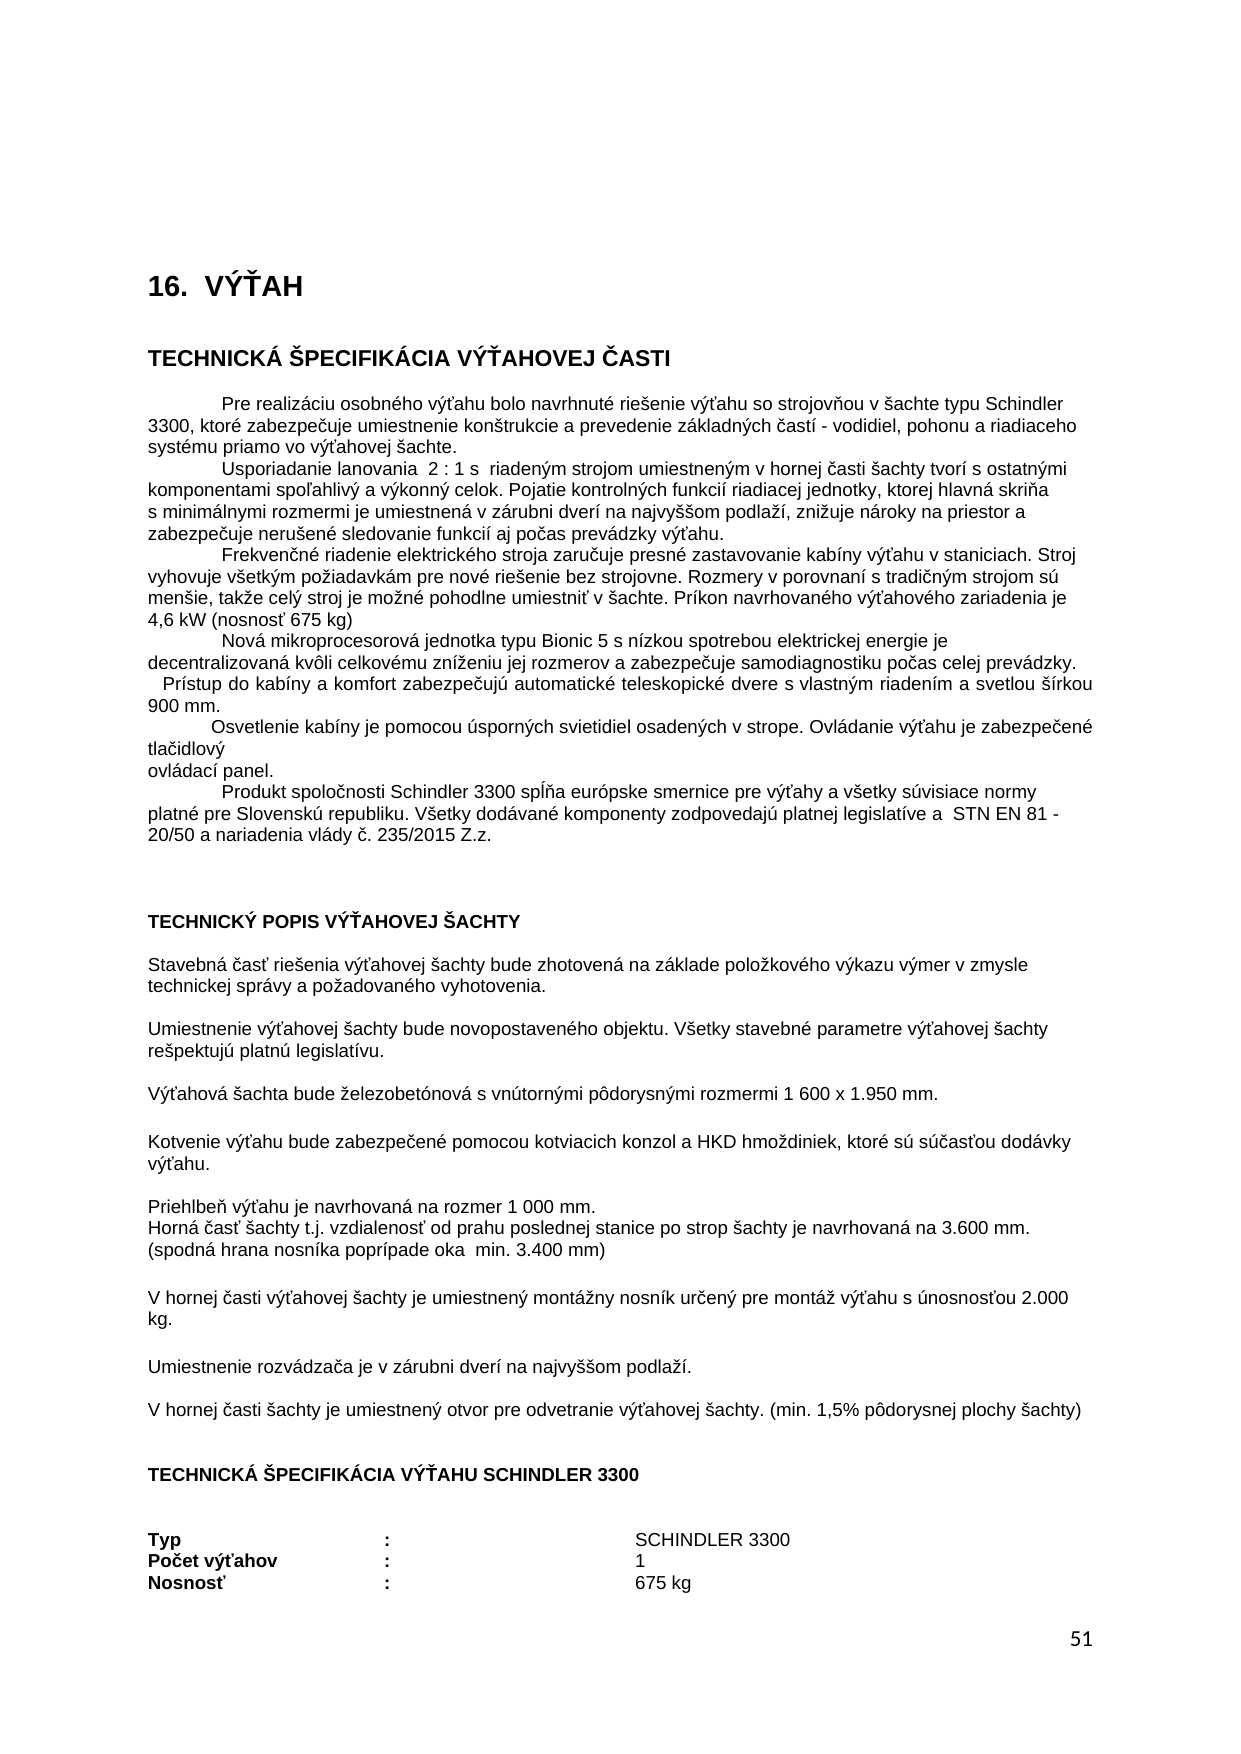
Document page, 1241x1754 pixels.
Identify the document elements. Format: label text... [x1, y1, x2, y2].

text 16. VÝŤAH [148, 270, 1093, 303]
text ovládací panel. [148, 759, 1093, 781]
subtitle TECHNICKÁ ŠPECIFIKÁCIA VÝŤAHOVEJ ČASTI [148, 345, 1093, 371]
text Priehlbeň výťahu je navrhovaná na rozmer 1 000 mm. [148, 1196, 1093, 1217]
text Počet výťahov : 1 [148, 1550, 1093, 1572]
subtitle TECHNICKÁ ŠPECIFIKÁCIA VÝŤAHU SCHINDLER 3300 [148, 1464, 1093, 1485]
subtitle TECHNICKÝ POPIS VÝŤAHOVEJ ŠACHTY [148, 910, 1093, 932]
text Výťahová šachta bude železobetónová s vnútornými pôdorysnými rozmermi 1 600 x 1.950 mm. [148, 1083, 1093, 1104]
text Pre realizáciu osobného výťahu bolo navrhnuté riešenie výťahu so strojovňou v šachte typu Schindler 3300, ktoré zabezpečuje umiestnenie konštrukcie a prevedenie základných častí - vodidiel, pohonu a riadiaceho systému priamo vo výťahovej šachte. [148, 393, 1093, 458]
text Horná časť šachty t.j. vzdialenosť od prahu poslednej stanice po strop šachty je navrhovaná na 3.600 mm. (spodná hrana nosníka poprípade oka min. 3.400 mm) [148, 1217, 1093, 1287]
text Nosnosť : 675 kg [148, 1572, 1093, 1593]
text Osvetlenie kabíny je pomocou úsporných svietidiel osadených v strope. Ovládanie výťahu je zabezpečené tlačidlový [148, 716, 1093, 759]
text Typ : SCHINDLER 3300 [148, 1528, 1093, 1550]
text Produkt spoločnosti Schindler 3300 spĺňa európske smernice pre výťahy a všetky súvisiace normy platné pre Slovenskú republiku. Všetky dodávané komponenty zodpovedajú platnej legislatíve a STN EN 81 - 20/50 a nariadenia vlády č. 235/2015 Z.z. [148, 781, 1093, 846]
text Stavebná časť riešenia výťahovej šachty bude zhotovená na základe položkového výkazu výmer v zmysle technickej správy a požadovaného vyhotovenia. [148, 953, 1093, 997]
text V hornej časti šachty je umiestnený otvor pre odvetranie výťahovej šachty. (min. 1,5% pôdorysnej plochy šachty) [148, 1399, 1093, 1421]
text Umiestnenie rozvádzača je v zárubni dverí na najvyššom podlaží. [148, 1356, 1093, 1378]
text Nová mikroprocesorová jednotka typu Bionic 5 s nízkou spotrebou elektrickej energie je decentralizovaná kvôli celkovému zníženiu jej rozmerov a zabezpečuje samodiagnostiku počas celej prevádzky. [148, 630, 1093, 673]
text Usporiadanie lanovania 2 : 1 s riadeným strojom umiestneným v hornej časti šachty tvorí s ostatnými komponentami spoľahlivý a výkonný celok. Pojatie kontrolných funkcií riadiacej jednotky, ktorej hlavná skriňa s minimálnymi rozmermi je umiestnená v zárubni dverí na najvyššom podlaží, znižuje nároky na priestor a zabezpečuje nerušené sledovanie funkcií aj počas prevádzky výťahu. [148, 458, 1093, 544]
text Umiestnenie výťahovej šachty bude novopostaveného objektu. Všetky stavebné parametre výťahovej šachty rešpektujú platnú legislatívu. [148, 1018, 1093, 1061]
text Frekvenčné riadenie elektrického stroja zaručuje presné zastavovanie kabíny výťahu v staniciach. Stroj vyhovuje všetkým požiadavkám pre nové riešenie bez strojovne. Rozmery v porovnaní s tradičným strojom sú menšie, takže celý stroj je možné pohodlne umiestniť v šachte. Príkon navrhovaného výťahového zariadenia je 4,6 kW (nosnosť 675 kg) [148, 544, 1093, 630]
text V hornej časti výťahovej šachty je umiestnený montážny nosník určený pre montáž výťahu s únosnosťou 2.000 kg. [148, 1287, 1093, 1356]
text Prístup do kabíny a komfort zabezpečujú automatické teleskopické dvere s vlastným riadením a svetlou šírkou 900 mm. [148, 673, 1093, 716]
text Kotvenie výťahu bude zabezpečené pomocou kotviacich konzol a HKD hmoždiniek, ktoré sú súčasťou dodávky výťahu. [148, 1131, 1093, 1174]
